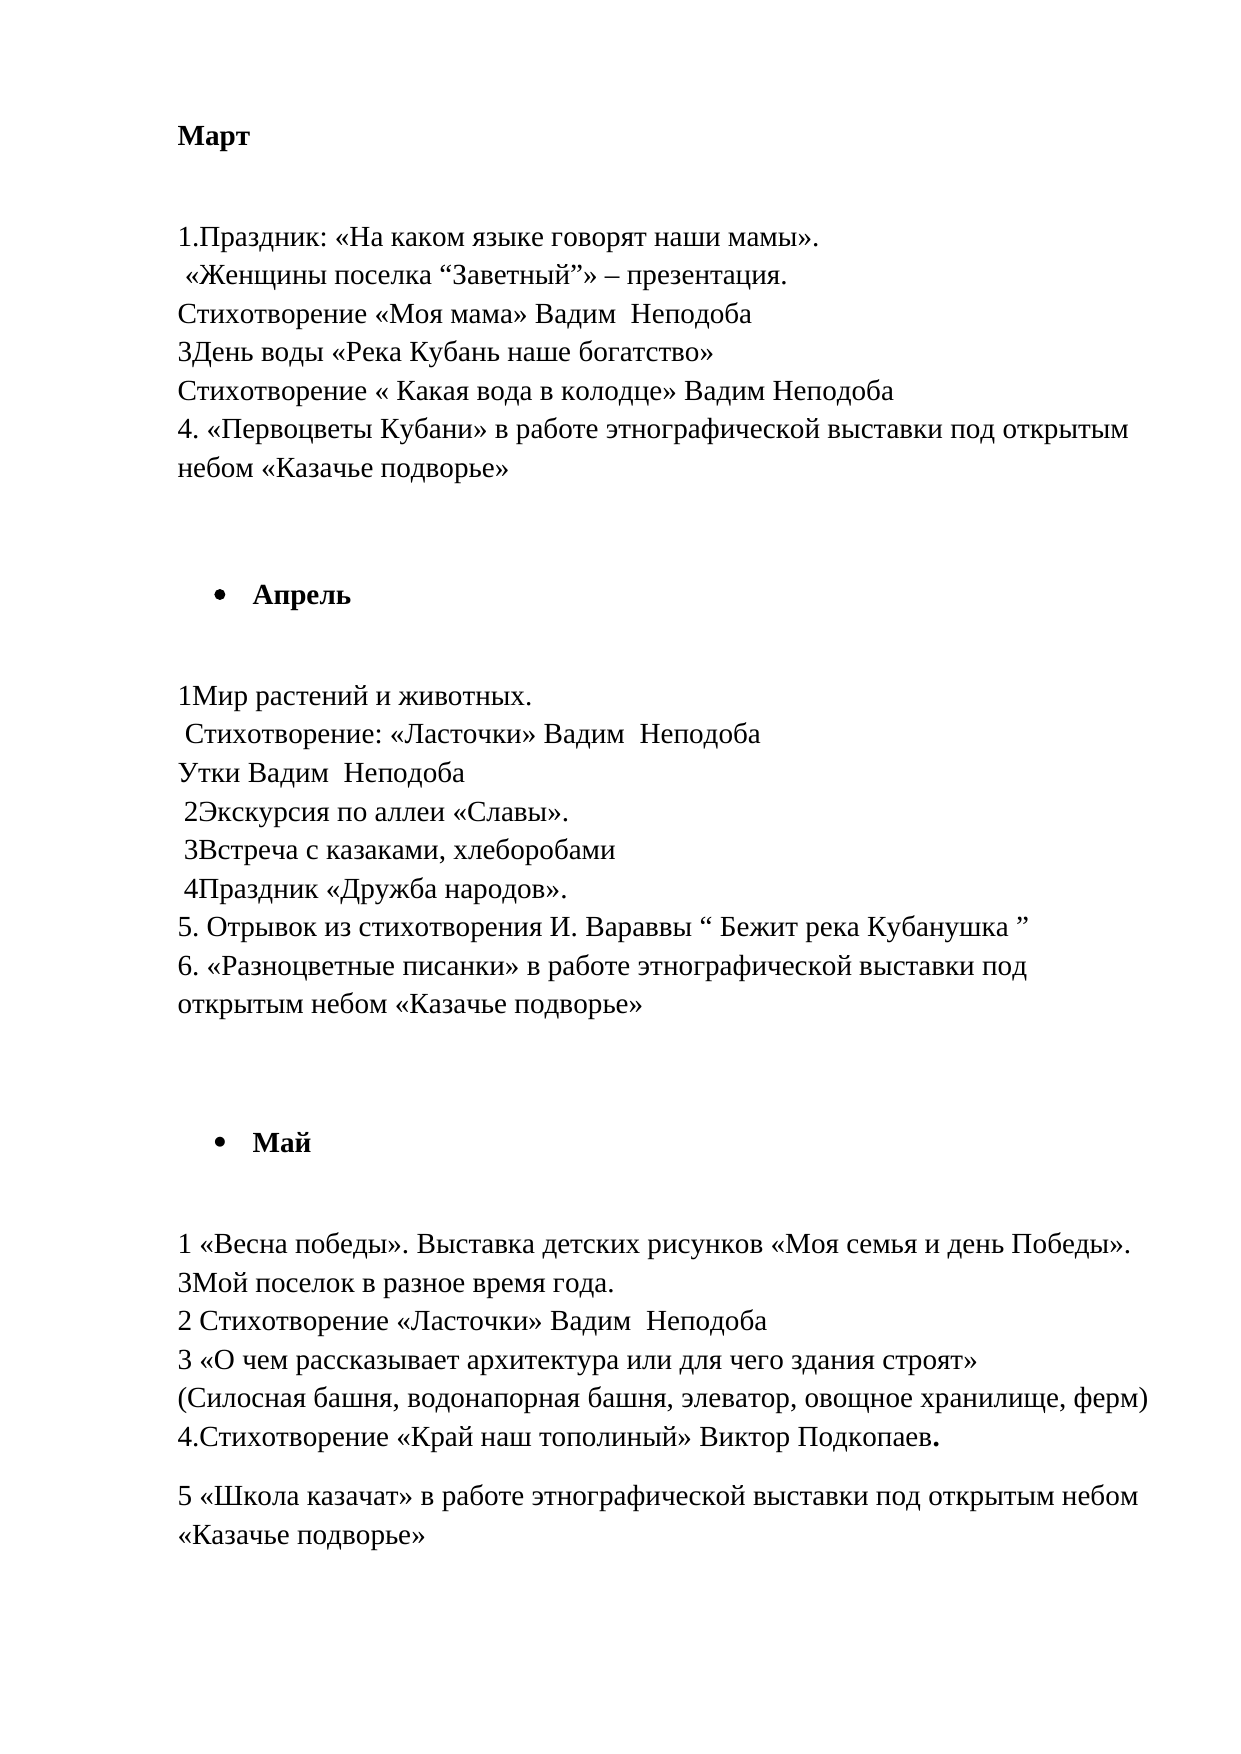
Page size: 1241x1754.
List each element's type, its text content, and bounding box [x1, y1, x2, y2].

text 3 «О чем рассказывает архитектура или для чего здания строят» [177, 1342, 1152, 1376]
text «Женщины поселка “Заветный”» – презентация. [177, 257, 1152, 291]
text 3Встреча с казаками, хлеборобами [183, 832, 1152, 866]
text 2 Стихотворение «Ласточки» Вадим Неподоба [177, 1303, 1152, 1337]
text 3Мой поселок в разное время года. [177, 1265, 1152, 1298]
text 3День воды «Река Кубань наше богатство» [177, 334, 1152, 368]
text 5 «Школа казачат» в работе этнографической выставки под открытым небом «Казачье подворье» [177, 1478, 1152, 1551]
text Март [177, 118, 1152, 152]
text 4Праздник «Дружба народов». [183, 871, 1152, 904]
text 6. «Разноцветные писанки» в работе этнографической выставки под открытым небом «Казачье подворье» [177, 948, 1152, 1020]
text 1Мир растений и животных. [177, 678, 1152, 712]
text (Силосная башня, водонапорная башня, элеватор, овощное хранилище, ферм) [177, 1381, 1152, 1414]
text 2Экскурсия по аллеи «Славы». [183, 794, 1152, 827]
text Стихотворение « Какая вода в колодце» Вадим Неподоба [177, 373, 1152, 406]
text 5. Отрывок из стихотворения И. Вараввы “ Бежит река Кубанушка ” [177, 909, 1152, 943]
text Стихотворение: «Ласточки» Вадим Неподоба [177, 717, 1152, 750]
list Апрель [215, 577, 1152, 611]
list Май [215, 1126, 1152, 1159]
text Стихотворение «Моя мама» Вадим Неподоба [177, 296, 1152, 329]
text 1.Праздник: «На каком языке говорят наши мамы». [177, 219, 1152, 252]
text 4.Стихотворение «Край наш тополиный» Виктор Подкопаев. [177, 1419, 1152, 1453]
text Утки Вадим Неподоба [177, 755, 1152, 789]
text 4. «Первоцветы Кубани» в работе этнографической выставки под открытым небом «Казачье подворье» [177, 411, 1152, 483]
text 1 «Весна победы». Выставка детских рисунков «Моя семья и день Победы». [177, 1226, 1152, 1260]
